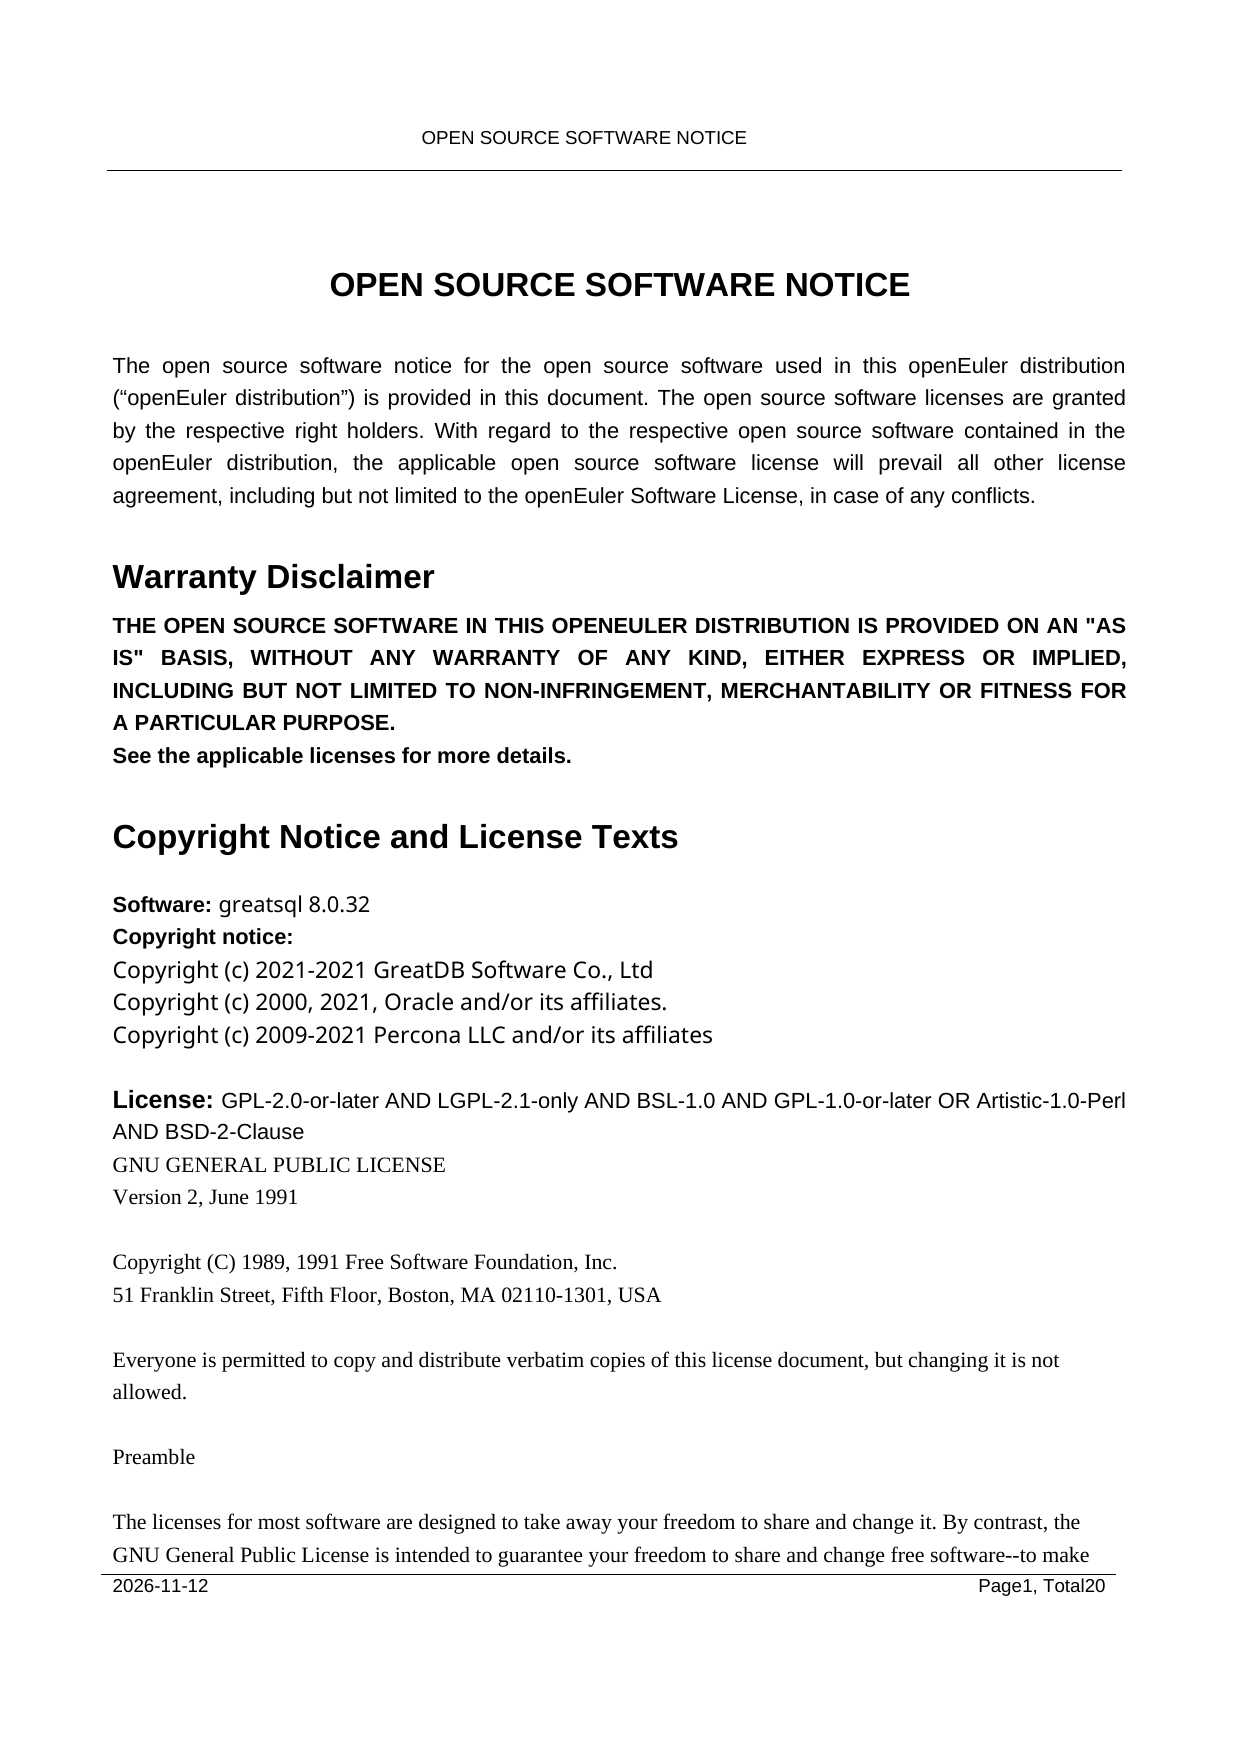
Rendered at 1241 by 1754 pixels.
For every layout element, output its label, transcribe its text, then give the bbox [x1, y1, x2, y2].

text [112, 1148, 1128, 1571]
text Copyright Notice and License Texts [112, 804, 1128, 869]
text Warranty Disclaimer [112, 544, 1128, 609]
text OPEN SOURCE SOFTWARE NOTICE [112, 251, 1128, 316]
text Copyright notice: [112, 921, 1128, 953]
text Software: greatsql 8.0.32 [112, 888, 1128, 921]
text Copyright (c) 2021-2021 GreatDB Software Co., Ltd Copyright (c) 2000, 2021, Oracle and/or its affiliates. Copyright (c) 2009-2021 Percona LLC and/or its affiliates [112, 953, 1128, 1083]
text The open source software notice for the open source software used in this openEuler distribution (“openEuler distribution”) is provided in this document. The open source software licenses are granted by the respective right holders. With regard to the respective open source software contained in the openEuler distribution, the applicable open source software license will prevail all other license agreement, including but not limited to the openEuler Software License, in case of any conflicts. [112, 349, 1128, 511]
text THE OPEN SOURCE SOFTWARE IN THIS OPENEULER DISTRIBUTION IS PROVIDED ON AN "AS IS" BASIS, WITHOUT ANY WARRANTY OF ANY KIND, EITHER EXPRESS OR IMPLIED, INCLUDING BUT NOT LIMITED TO NON-INFRINGEMENT, MERCHANTABILITY OR FITNESS FOR A PARTICULAR PURPOSE. See the applicable licenses for more details. [112, 609, 1128, 771]
text License: GPL-2.0-or-later AND LGPL-2.1-only AND BSL-1.0 AND GPL-1.0-or-later OR Artistic-1.0-Perl AND BSD-2-Clause [112, 1083, 1128, 1148]
